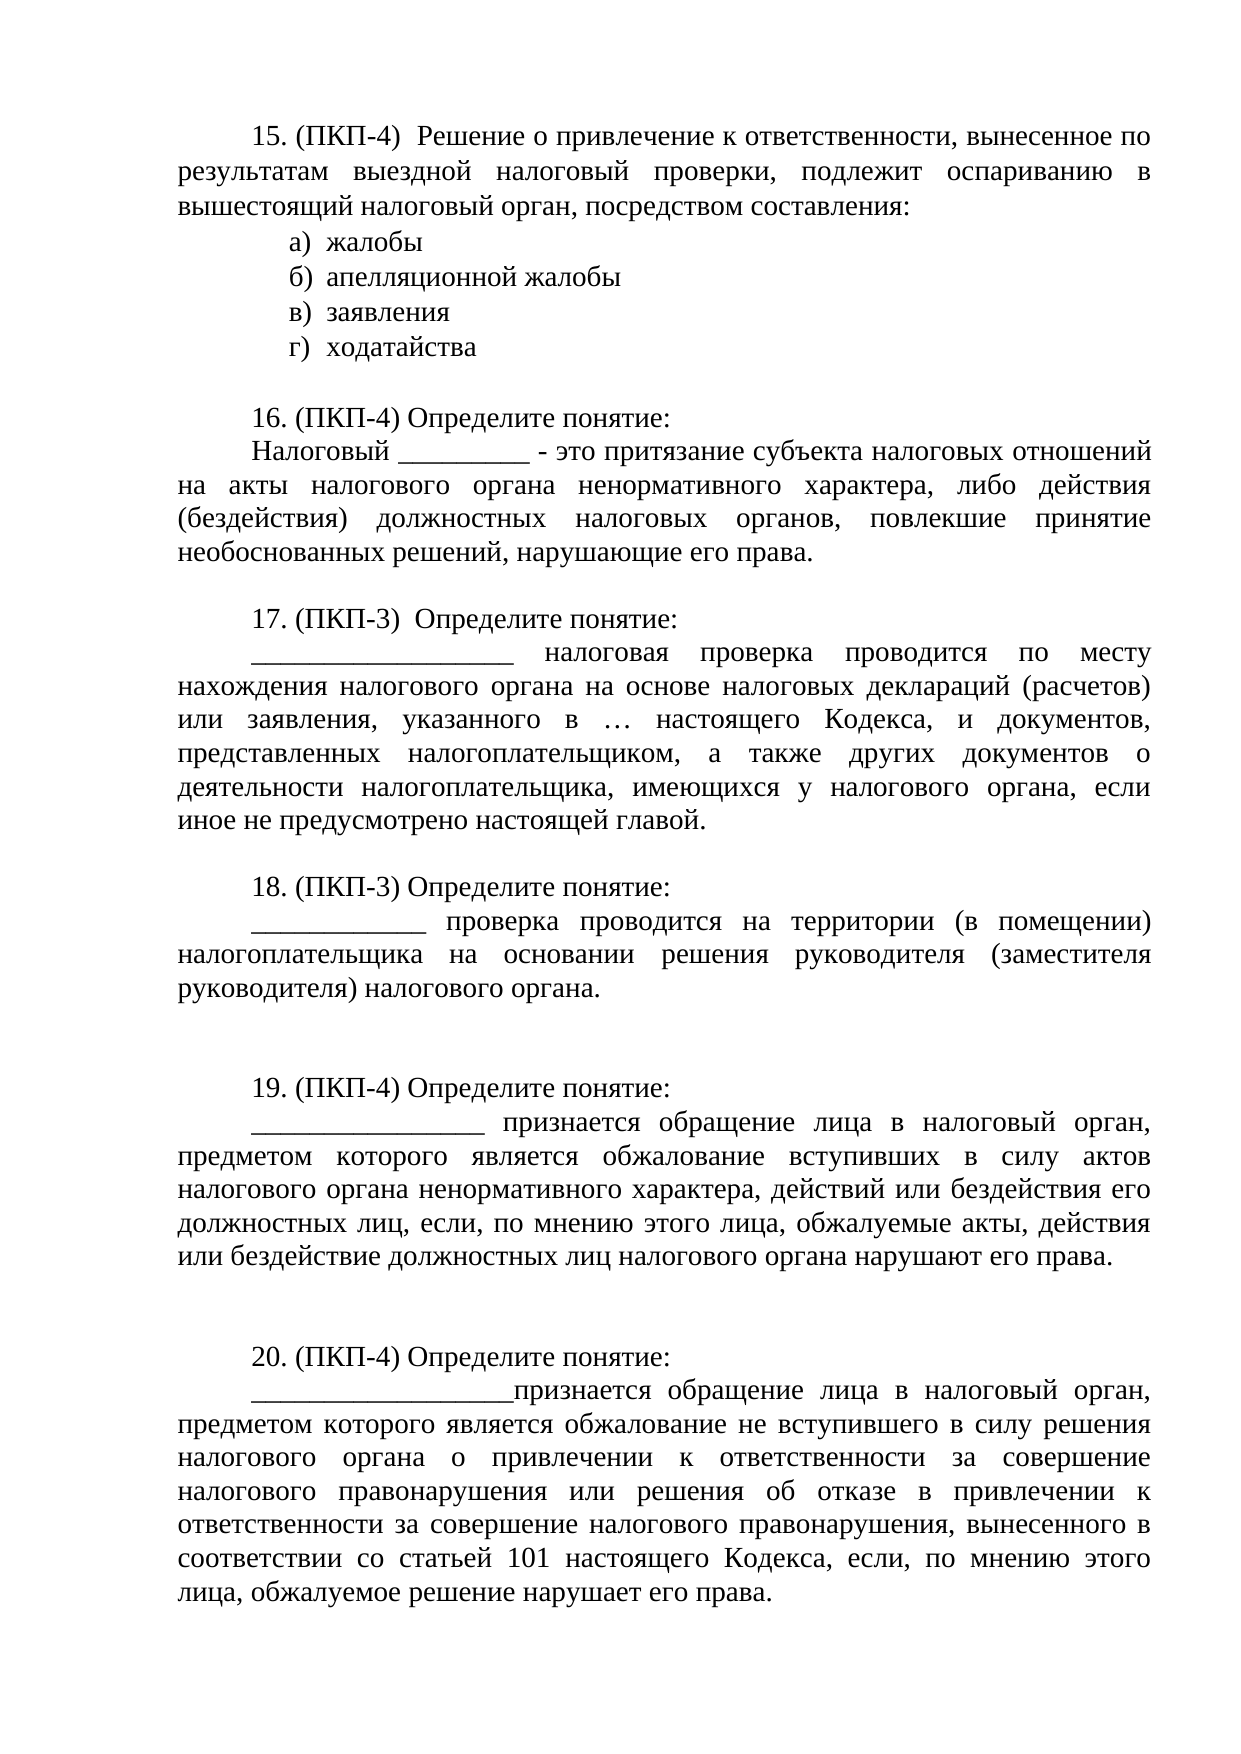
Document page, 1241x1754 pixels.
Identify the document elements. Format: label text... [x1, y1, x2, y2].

text 17. (ПКП-3) Определите понятие: [177, 601, 1152, 634]
text 16. (ПКП-4) Определите понятие: [177, 400, 1152, 433]
list заявления [288, 294, 1152, 328]
text 15. (ПКП-4) Решение о привлечение к ответственности, вынесенное по результатам выездной налоговый проверки, подлежит оспариванию в вышестоящий налоговый орган, посредством составления: [177, 118, 1152, 222]
text 19. (ПКП-4) Определите понятие: [177, 1071, 1152, 1104]
list апелляционной жалобы [288, 259, 1152, 292]
text __________________ налоговая проверка проводится по месту нахождения налогового органа на основе налоговых деклараций (расчетов) или заявления, указанного в … настоящего Кодекса, и документов, представленных налогоплательщиком, а также других документов о деятельности налогоплательщика, имеющихся у налогового органа, если иное не предусмотрено настоящей главой. [177, 634, 1152, 836]
text 20. (ПКП-4) Определите понятие: [177, 1339, 1152, 1372]
text Налоговый _________ - это притязание субъекта налоговых отношений на акты налогового органа ненормативного характера, либо действия (бездействия) должностных налоговых органов, повлекшие принятие необоснованных решений, нарушающие его права. [177, 433, 1152, 567]
text 18. (ПКП-3) Определите понятие: [177, 869, 1152, 903]
text ________________ признается обращение лица в налоговый орган, предметом которого является обжалование вступивших в силу актов налогового органа ненормативного характера, действий или бездействия его должностных лиц, если, по мнению этого лица, обжалуемые акты, действия или бездействие должностных лиц налогового органа нарушают его права. [177, 1104, 1152, 1272]
list ходатайства [288, 329, 1152, 363]
list жалобы [288, 224, 1152, 257]
text __________________признается обращение лица в налоговый орган, предметом которого является обжалование не вступившего в силу решения налогового органа о привлечении к ответственности за совершение налогового правонарушения или решения об отказе в привлечении к ответственности за совершение налогового правонарушения, вынесенного в соответствии со статьей 101 настоящего Кодекса, если, по мнению этого лица, обжалуемое решение нарушает его права. [177, 1372, 1152, 1607]
text ____________ проверка проводится на территории (в помещении) налогоплательщика на основании решения руководителя (заместителя руководителя) налогового органа. [177, 903, 1152, 1003]
